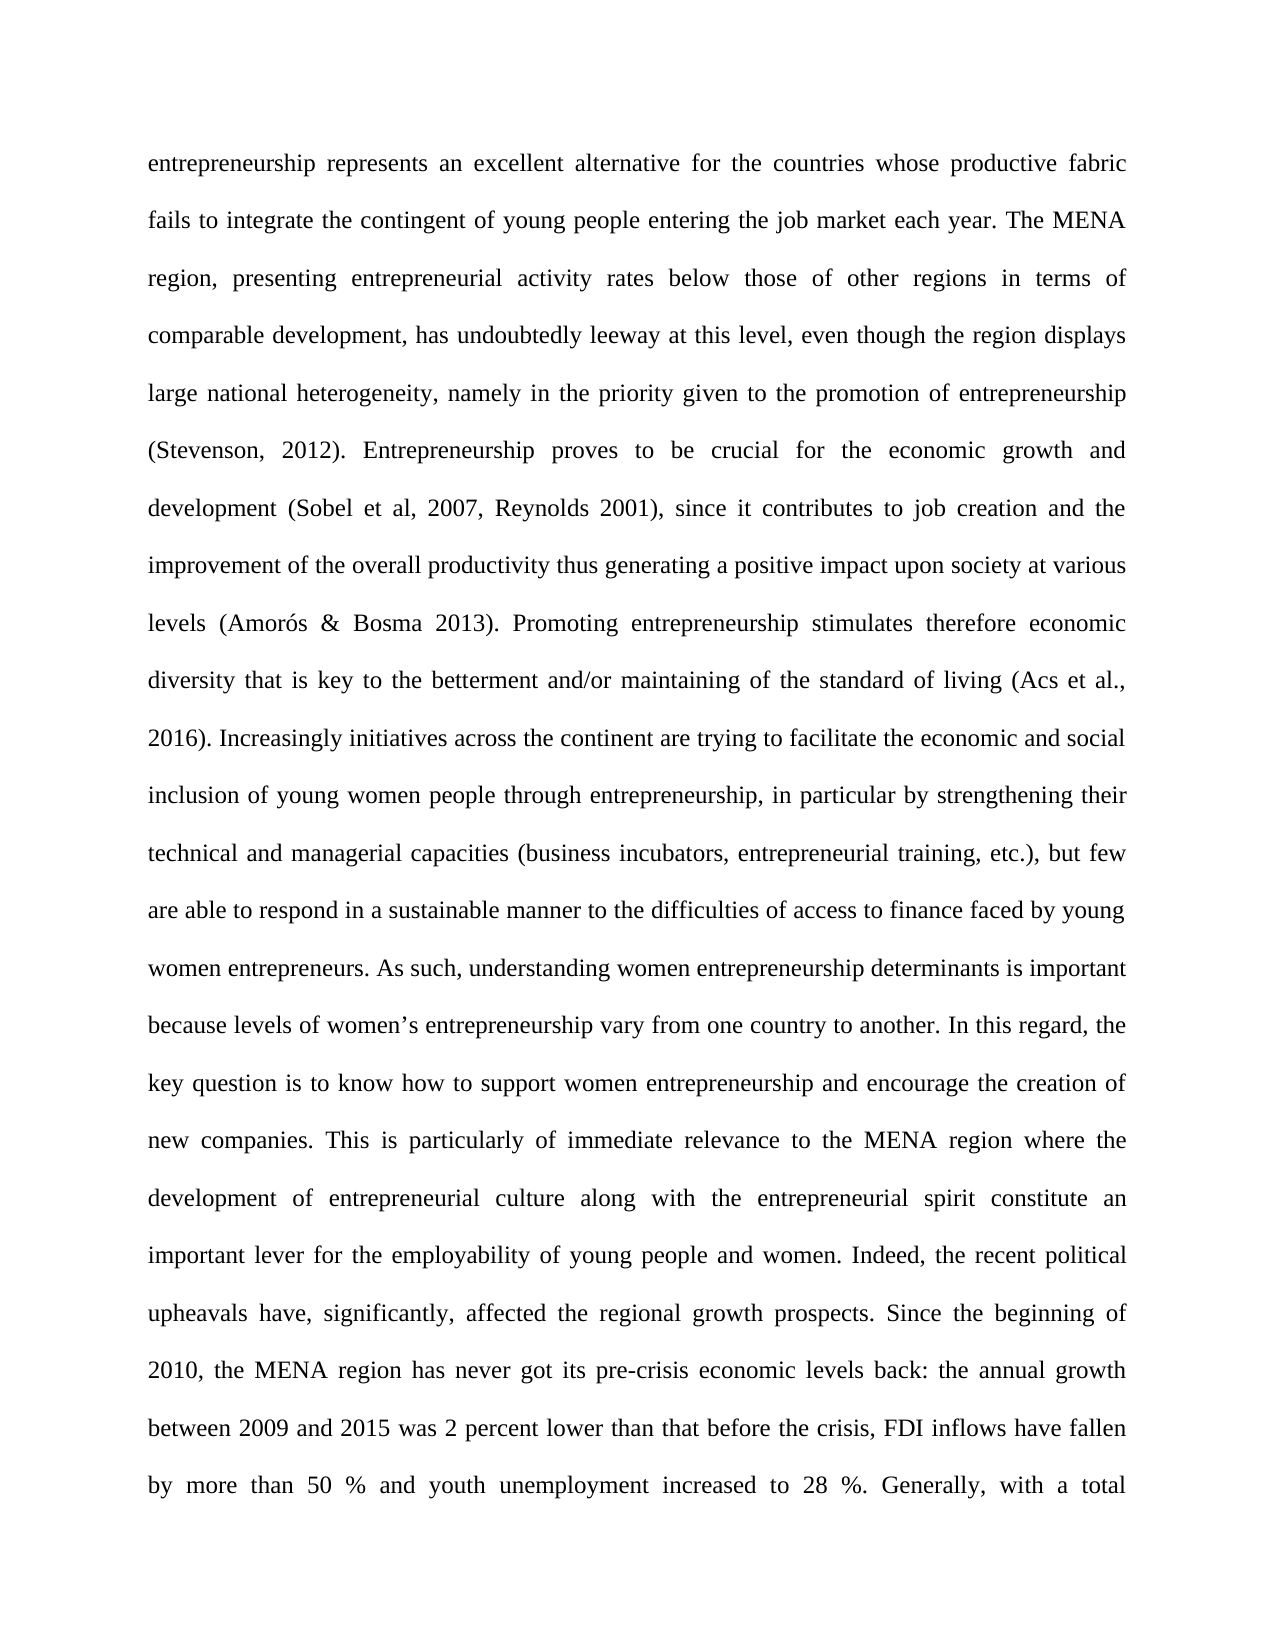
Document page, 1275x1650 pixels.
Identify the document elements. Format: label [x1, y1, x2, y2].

text [148, 148, 1127, 1499]
